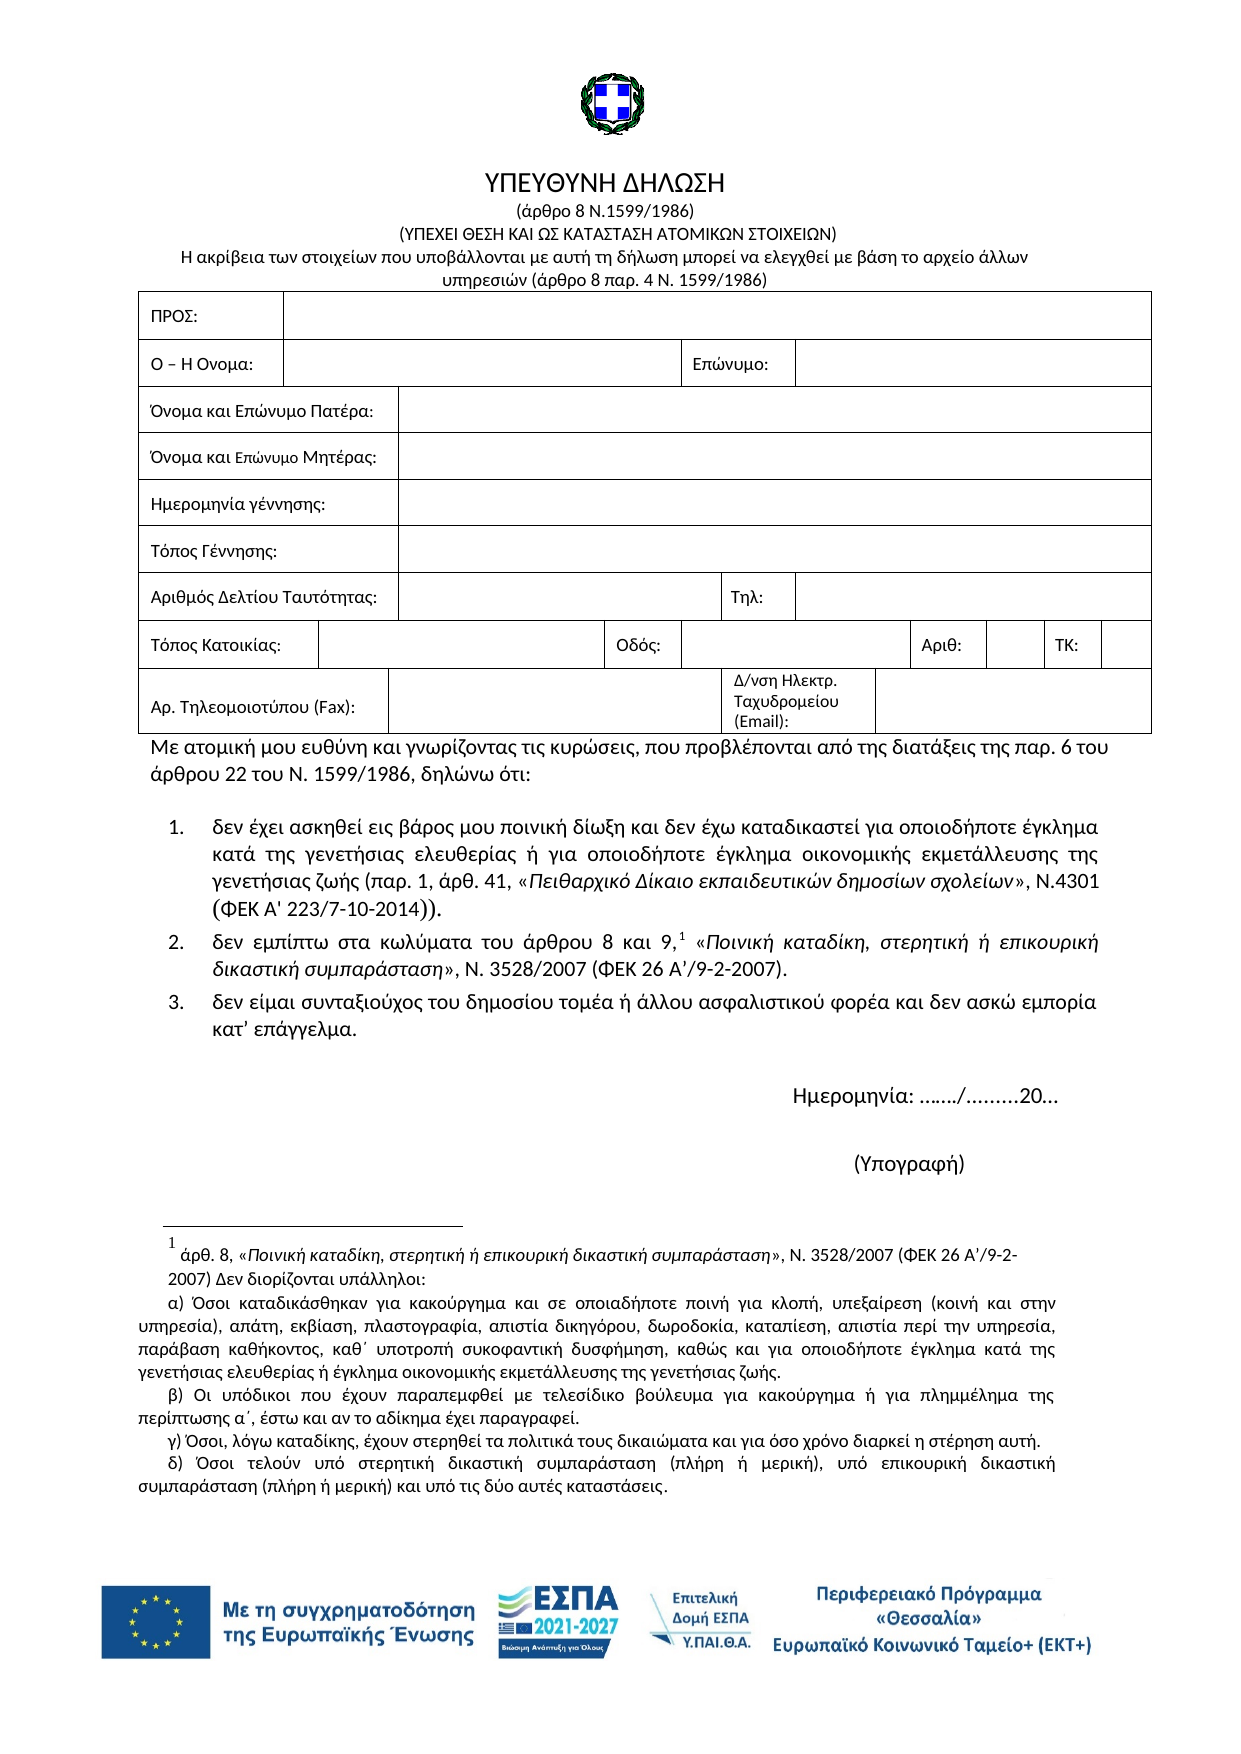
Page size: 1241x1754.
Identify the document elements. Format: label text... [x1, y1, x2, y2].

table_cell [682, 621, 910, 668]
table_cell Αρ. Τηλεομοιοτύπου (Fax): [139, 669, 388, 732]
picture [95, 1578, 1100, 1661]
table_cell [399, 387, 1151, 432]
text Ημερομηνία: ……./ 20… [44, 1081, 1058, 1109]
text Με ατομική μου ευθύνη και γνωρίζοντας τις κυρώσεις, που προβλέπονται από της διατάξεις της παρ. 6 του άρθρου 22 του Ν. 1599/1986, δηλώνω ότι: [150, 734, 1150, 787]
list δεν είμαι συνταξιούχος του δημοσίου τομέα ή άλλου ασφαλιστικού φορέα και δεν ασκώ εμπορία κατ’ επάγγελμα. [168, 988, 1099, 1041]
table_cell Όνομα και Επώνυμο Μητέρας: [139, 433, 398, 479]
picture [581, 73, 645, 135]
table_header [284, 292, 1151, 339]
text (ΥΠΕΧΕΙ ΘΕΣΗ ΚΑΙ ΩΣ ΚΑΤΑΣΤΑΣΗ ΑΤΟΜΙΚΩΝ ΣΤΟΙΧΕΙΩΝ) [399, 222, 1152, 245]
table_cell Οδός: [605, 621, 681, 668]
table_cell ΤΚ: [1045, 621, 1101, 668]
table_cell Επώνυμο: [682, 340, 795, 386]
text δ) Όσοι τελούν υπό στερητική δικαστική συμπαράσταση (πλήρη ή μερική), υπό επικουρική δικαστική συμπαράσταση (πλήρη ή μερική) και υπό τις δύο αυτές καταστάσεις. [138, 1452, 1056, 1497]
table_cell Αριθ: [911, 621, 986, 668]
table_cell [987, 621, 1044, 668]
table_cell [796, 573, 1151, 620]
table_cell Τόπος Γέννησης: [139, 526, 398, 572]
table_cell Ημερομηνία γέννησης: [139, 480, 398, 525]
table_cell Ο – Η Όνομα: [139, 340, 283, 386]
text 1 άρθ. 8, «Ποινική καταδίκη, στερητική ή επικουρική δικαστική συμπαράσταση», Ν. 3528/2007 (ΦΕΚ 26 A’/9-2-2007) Δεν διορίζονται υπάλληλοι: [168, 1226, 1060, 1290]
text Η ακρίβεια των στοιχείων που υποβάλλονται με αυτή τη δήλωση μπορεί να ελεγχθεί με βάση το αρχείο άλλων υπηρεσιών (άρθρο 8 παρ. 4 Ν. 1599/1986) [142, 245, 1068, 291]
table_cell [389, 669, 721, 732]
table_cell [399, 526, 1151, 572]
table_cell Τόπος Κατοικίας: [139, 621, 318, 668]
text ΥΠΕΥΘΥΝΗ ΔΗΛΩΣΗ [60, 164, 1150, 199]
table_cell [796, 340, 1151, 386]
table_cell [399, 433, 1151, 479]
text (άρθρο 8 Ν.1599/1986) [60, 199, 1150, 222]
table_cell Αριθμός Δελτίου Ταυτότητας: [139, 573, 398, 620]
table_cell [876, 669, 1151, 732]
table_cell Όνομα και Επώνυμο Πατέρα: [139, 387, 398, 432]
text α) Όσοι καταδικάσθηκαν για κακούργημα και σε οποιαδήποτε ποινή για κλοπή, υπεξαίρεση (κοινή και στην υπηρεσία), απάτη, εκβίαση, πλαστογραφία, απιστία δικηγόρου, δωροδοκία, καταπίεση, απιστία περί την υπηρεσία, παράβαση καθήκοντος, καθ΄ υποτροπή συκοφαντική δυσφήμηση, καθώς και για οποιοδήποτε έγκλημα κατά της γενετήσιας ελευθερίας ή έγκλημα οικονομικής εκμετάλλευσης της γενετήσιας ζωής. [138, 1291, 1057, 1383]
table_cell [399, 573, 721, 620]
table_cell Δ/νση Ηλεκτρ. Ταχυδρομείου (Εmail): [722, 669, 875, 732]
table_header ΠΡΟΣ: [139, 292, 283, 339]
table_cell [284, 340, 681, 386]
table_cell Τηλ: [722, 573, 795, 620]
list δεν έχει ασκηθεί εις βάρος μου ποινική δίωξη και δεν έχω καταδικαστεί για οποιοδήποτε έγκλημα κατά της γενετήσιας ελευθερίας ή για οποιοδήποτε έγκλημα οικονομικής εκμετάλλευσης της γενετήσιας ζωής (παρ. 1, άρθ. 41, «Πειθαρχικό Δίκαιο εκπαιδευτικών δημοσίων σχολείων», Ν.4301 (ΦΕΚ Α' 223/7-10-2014)). [168, 813, 1100, 922]
table_cell [399, 480, 1151, 525]
text β) Οι υπόδικοι που έχουν παραπεμφθεί με τελεσίδικο βούλευμα για κακούργημα ή για πλημμέλημα της περίπτωσης α΄, έστω και αν το αδίκημα έχει παραγραφεί. [138, 1383, 1056, 1429]
text (Υπογραφή) [44, 1149, 965, 1177]
table_cell [1102, 621, 1151, 668]
table_cell [319, 621, 604, 668]
list δεν εμπίπτω στα κωλύματα του άρθρου 8 και 9,1 «Ποινική καταδίκη, στερητική ή επικουρική δικαστική συμπαράσταση», Ν. 3528/2007 (ΦΕΚ 26 A’/9-2-2007). [168, 928, 1099, 982]
text γ) Όσοι, λόγω καταδίκης, έχουν στερηθεί τα πολιτικά τους δικαιώματα και για όσο χρόνο διαρκεί η στέρηση αυτή. [168, 1429, 1152, 1452]
